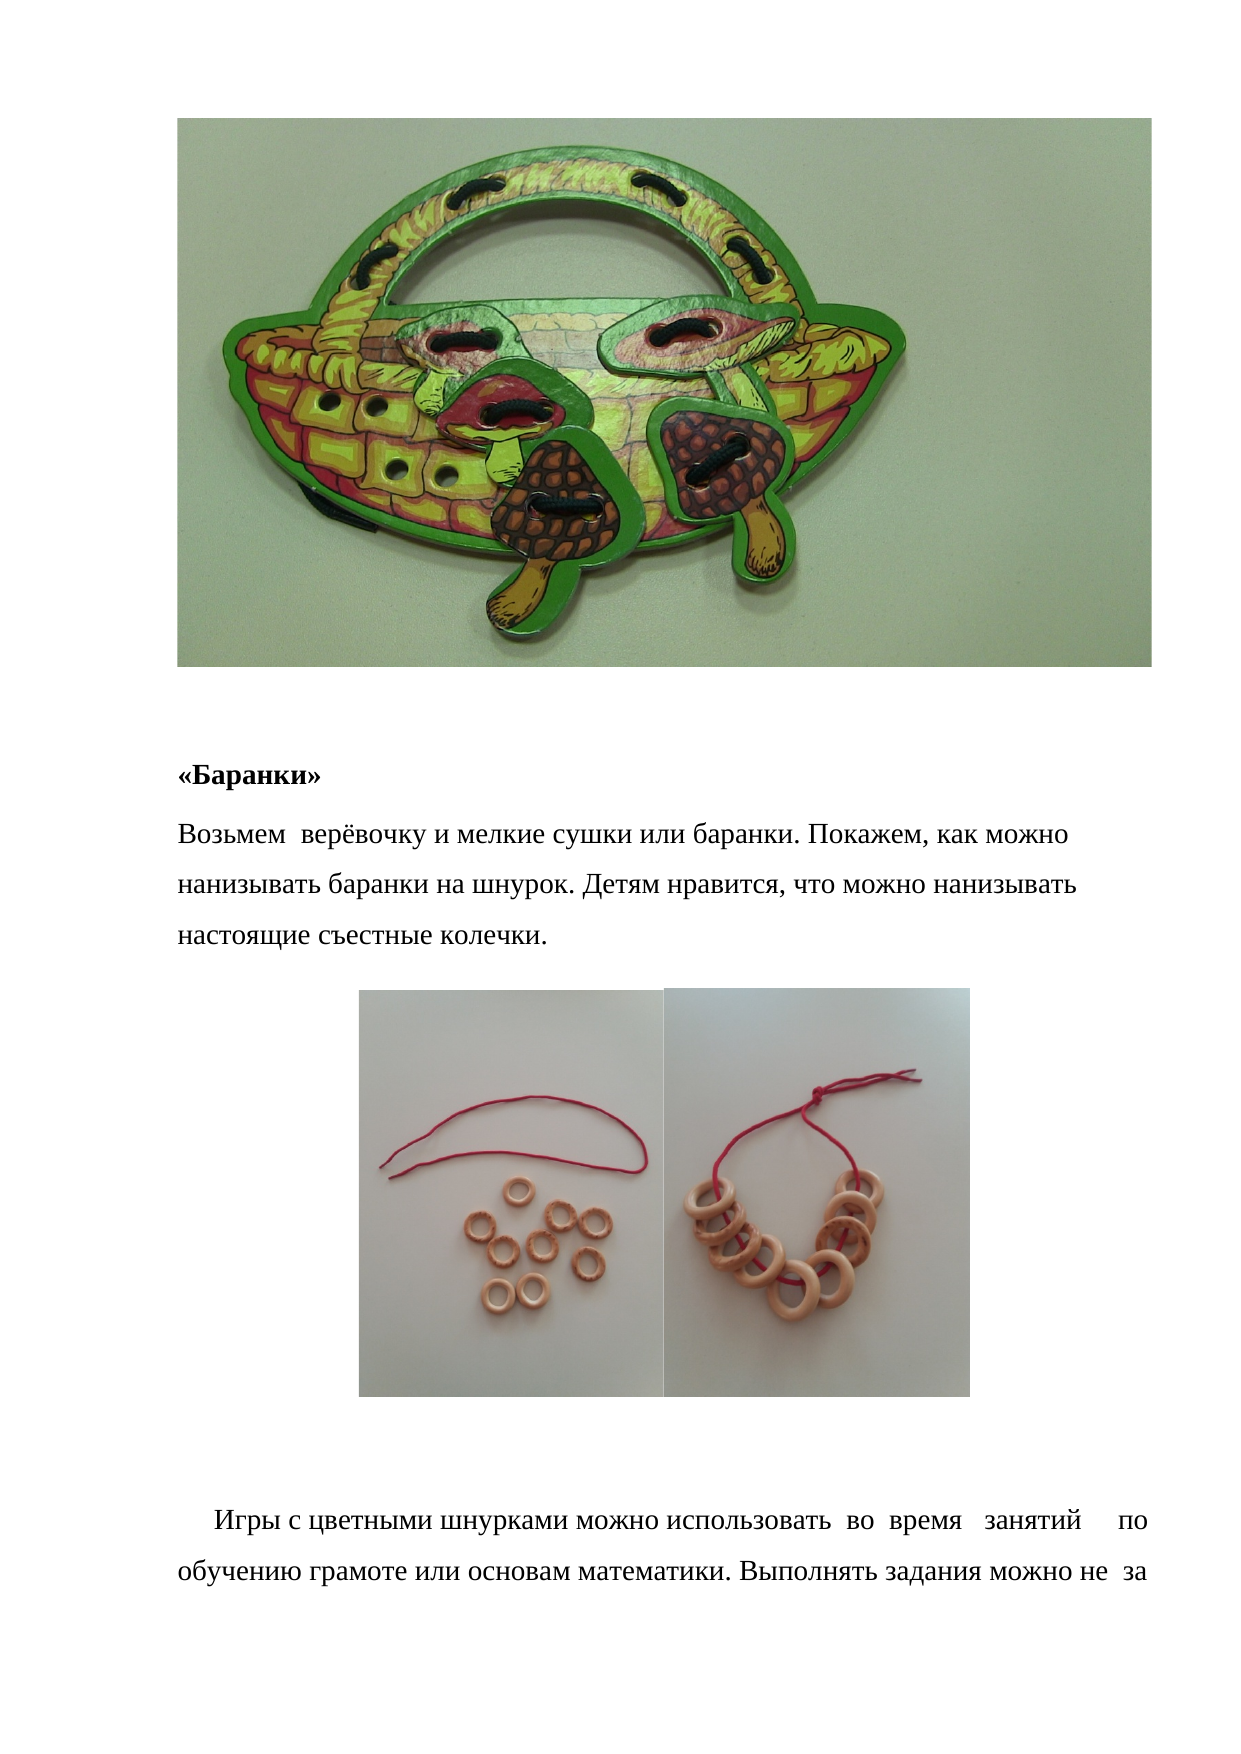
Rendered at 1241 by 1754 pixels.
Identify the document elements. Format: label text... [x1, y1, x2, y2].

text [177, 1502, 1152, 1586]
text «Баранки» [177, 757, 1152, 790]
picture [358, 988, 970, 1397]
text Возьмем верёвочку и мелкие сушки или баранки. Покажем, как можно нанизывать баранки на шнурок. Детям нравится, что можно нанизывать настоящие съестные колечки. [177, 816, 1152, 950]
picture [177, 118, 1152, 667]
